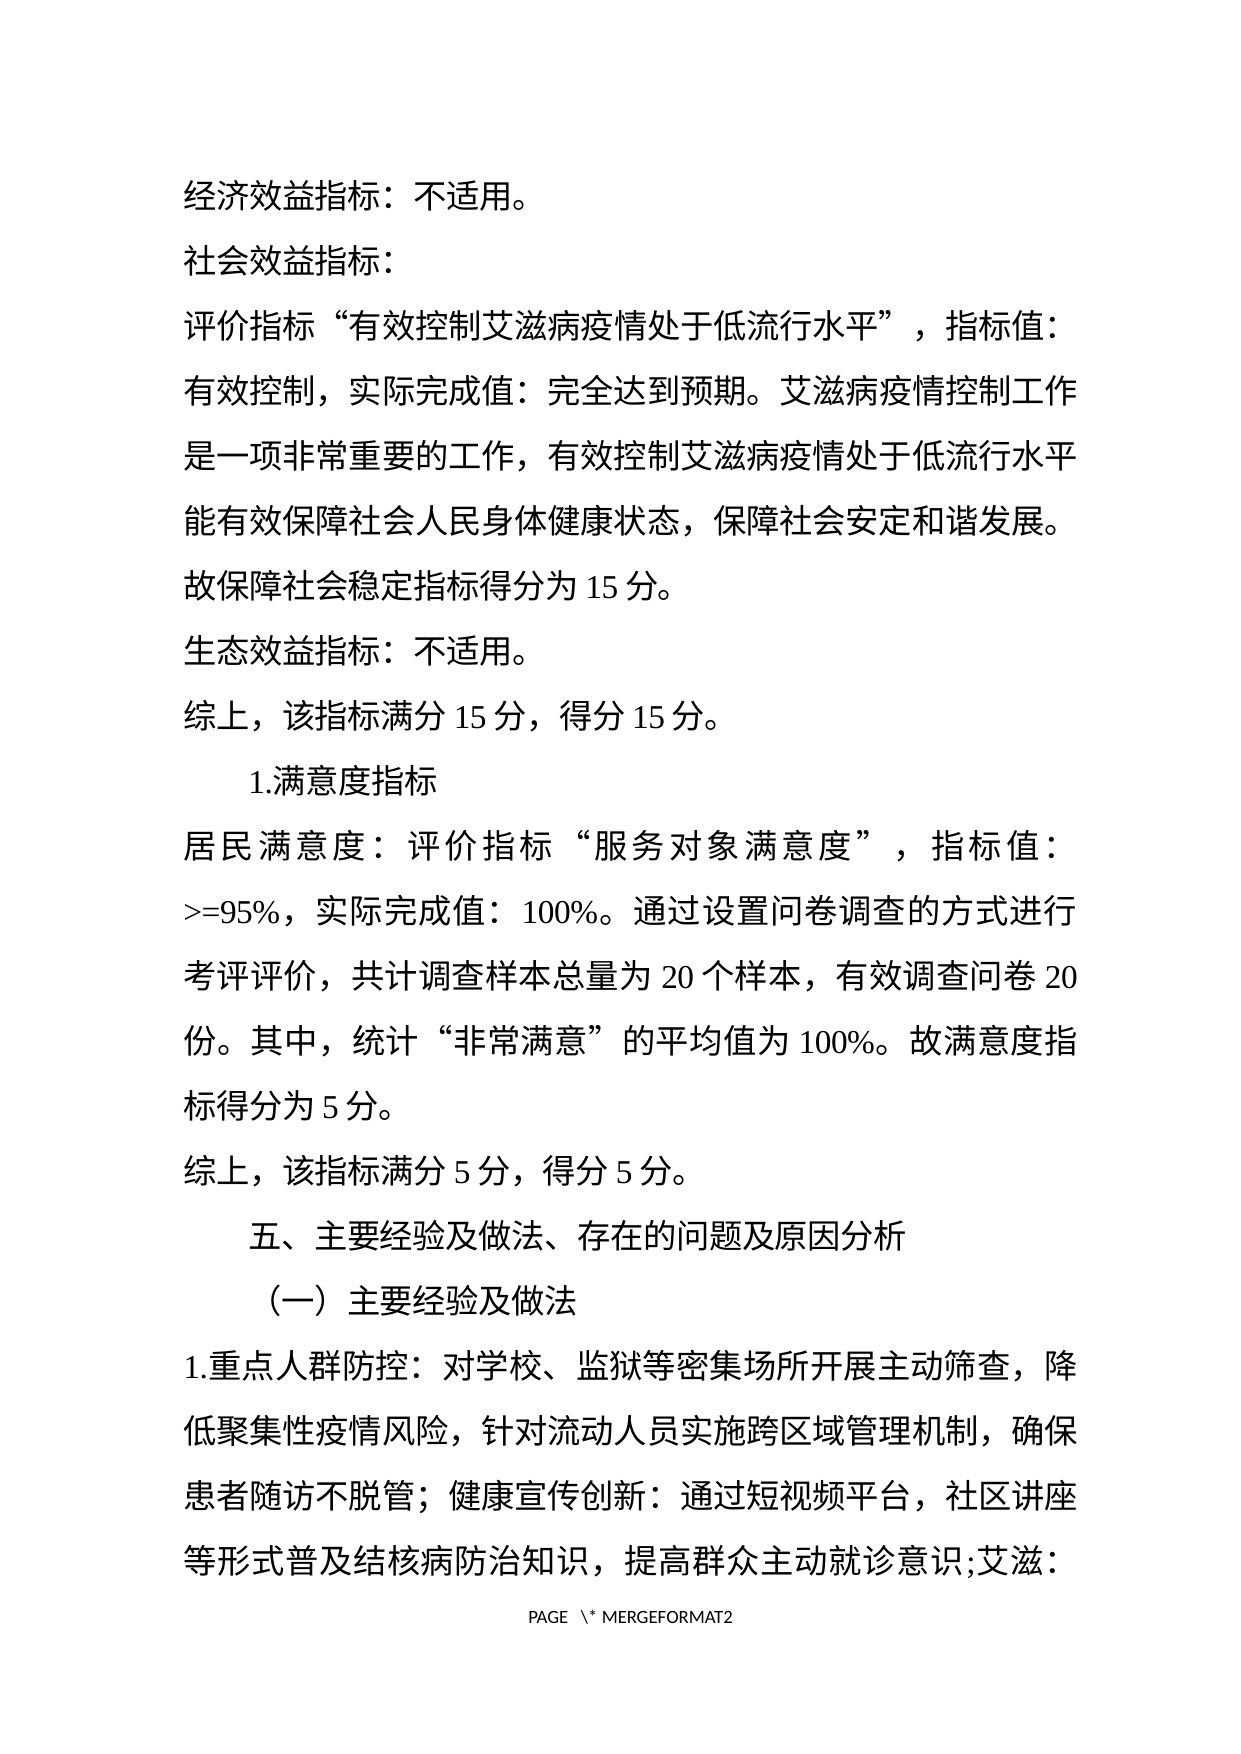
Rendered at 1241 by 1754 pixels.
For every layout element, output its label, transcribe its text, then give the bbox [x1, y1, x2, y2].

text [183, 162, 1078, 747]
text 1.满意度指标 居民满意度：评价指标“服务对象满意度”，指标值：>=95%，实际完成值：100%。通过设置问卷调查的方式进行考评评价，共计调查样本总量为20个样本，有效调查问卷20份。其中，统计“非常满意”的平均值为100%。故满意度指标得分为5分。 综上，该指标满分5分，得分5分。 [183, 747, 1078, 1202]
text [183, 1267, 1078, 1592]
text 五、主要经验及做法、存在的问题及原因分析 [183, 1202, 1078, 1267]
